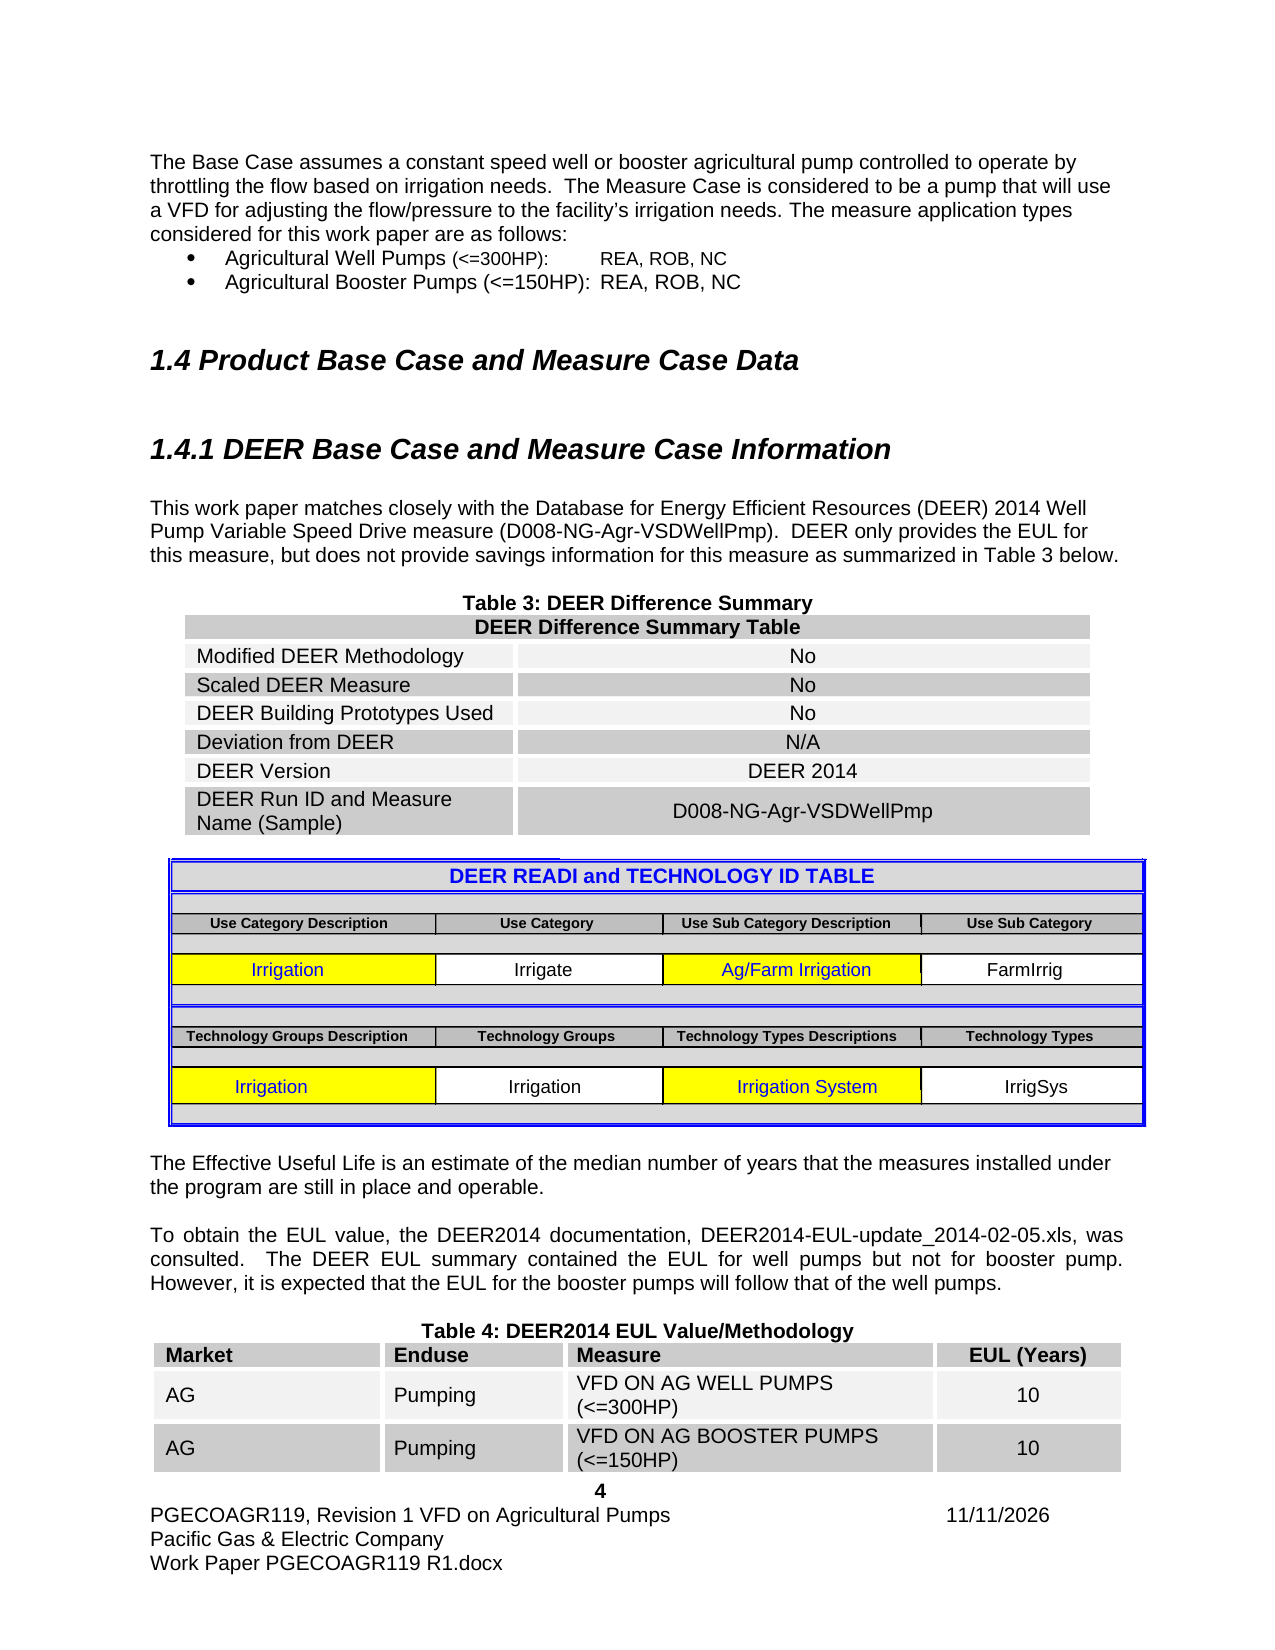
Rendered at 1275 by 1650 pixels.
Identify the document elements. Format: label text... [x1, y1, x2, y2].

text The Effective Useful Life is an estimate of the median number of years that the measures installed under the program are still in place and operable. [150, 1151, 1125, 1199]
table_cell DEER 2014 [518, 758, 1090, 782]
table_cell D008-NG-Agr-VSDWellPmp [518, 787, 1090, 835]
table_cell N/A [518, 730, 1090, 754]
subtitle 1.4.1 DEER Base Case and Measure Case Information [150, 432, 1125, 465]
table_cell Pumping [385, 1424, 563, 1472]
table_cell No [518, 701, 1090, 725]
table_cell Scaled DEER Measure [185, 673, 513, 696]
list Agricultural Well Pumps (<=300HP): REA, ROB, NC [187, 246, 1125, 270]
table_cell AG [154, 1371, 380, 1419]
table_cell DEER Run ID and Measure Name (Sample) [185, 787, 513, 835]
table_cell Deviation from DEER [185, 730, 513, 754]
table_cell VFD ON AG WELL PUMPS (<=300HP) [568, 1371, 933, 1419]
text This work paper matches closely with the Database for Energy Efficient Resources (DEER) 2014 Well Pump Variable Speed Drive measure (D008-NG-Agr-VSDWellPmp). DEER only provides the EUL for this measure, but does not provide savings information for this measure as summarized in Table 3 below. [150, 495, 1125, 567]
table_header Market [154, 1343, 380, 1367]
list Agricultural Booster Pumps (<=150HP): REA, ROB, NC [187, 270, 1125, 294]
table_header EUL (Years) [937, 1343, 1121, 1367]
table_cell DEER Building Prototypes Used [185, 701, 513, 725]
table_cell Pumping [385, 1371, 563, 1419]
text Table 4: DEER2014 EUL Value/Methodology [150, 1319, 1125, 1343]
table_cell DEER Version [185, 758, 513, 782]
table_cell Modified DEER Methodology [185, 644, 513, 668]
table_cell 10 [937, 1424, 1121, 1472]
table_header Enduse [385, 1343, 563, 1367]
text To obtain the EUL value, the DEER2014 documentation, DEER2014-EUL-update_2014-02-05.xls, was consulted. The DEER EUL summary contained the EUL for well pumps but not for booster pump. However, it is expected that the EUL for the booster pumps will follow that of the well pumps. [150, 1223, 1125, 1295]
table_cell AG [154, 1424, 380, 1472]
subtitle 1.4 Product Base Case and Measure Case Data [150, 343, 1125, 376]
table_header DEER Difference Summary Table [185, 615, 1090, 639]
text The Base Case assumes a constant speed well or booster agricultural pump controlled to operate by throttling the flow based on irrigation needs. The Measure Case is considered to be a pump that will use a VFD for adjusting the flow/pressure to the facility’s irrigation needs. The measure application types considered for this work paper are as follows: [150, 150, 1125, 246]
text Table 3: DEER Difference Summary [150, 591, 1125, 615]
table_cell No [518, 644, 1090, 668]
table_header Measure [568, 1343, 933, 1367]
table_cell No [518, 673, 1090, 696]
table_cell 10 [937, 1371, 1121, 1419]
table_cell VFD ON AG BOOSTER PUMPS (<=150HP) [568, 1424, 933, 1472]
